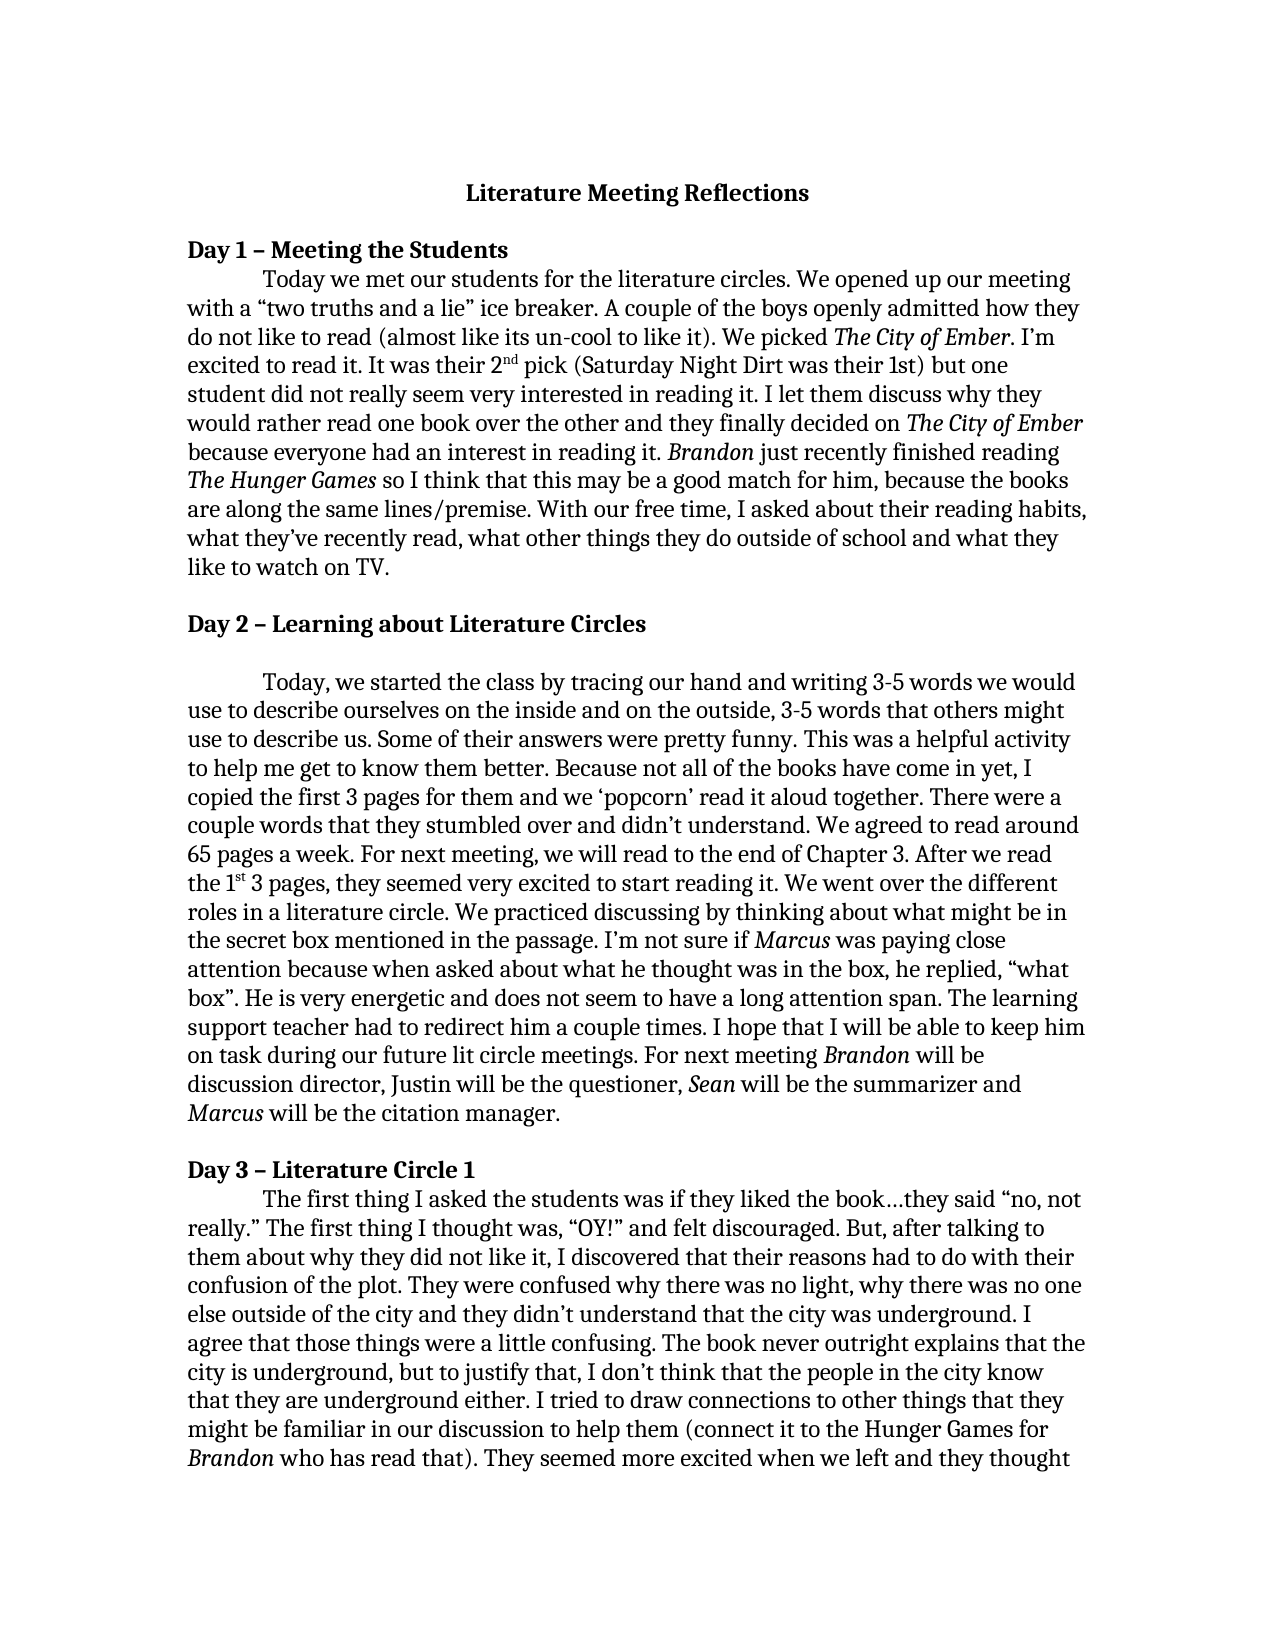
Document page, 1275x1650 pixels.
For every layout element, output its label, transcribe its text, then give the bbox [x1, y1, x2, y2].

text Literature Meeting Reflections [187, 179, 1087, 207]
text Day 2 – Learning about Literature Circles [187, 610, 1087, 639]
text Day 1 – Meeting the Students [187, 236, 1087, 265]
text Day 3 – Literature Circle 1 [187, 1156, 1087, 1185]
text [187, 1185, 1087, 1472]
text Today, we started the class by tracing our hand and writing 3-5 words we would use to describe ourselves on the inside and on the outside, 3-5 words that others might use to describe us. Some of their answers were pretty funny. This was a helpful activity to help me get to know them better. Because not all of the books have come in yet, I copied the first 3 pages for them and we ‘popcorn’ read it aloud together. There were a couple words that they stumbled over and didn’t understand. We agreed to read around 65 pages a week. For next meeting, we will read to the end of Chapter 3. After we read the 1st 3 pages, they seemed very excited to start reading it. We went over the different roles in a literature circle. We practiced discussing by thinking about what might be in the secret box mentioned in the passage. I’m not sure if Marcus was paying close attention because when asked about what he thought was in the box, he replied, “what box”. He is very energetic and does not seem to have a long attention span. The learning support teacher had to redirect him a couple times. I hope that I will be able to keep him on task during our future lit circle meetings. For next meeting Brandon will be discussion director, Justin will be the questioner, Sean will be the summarizer and Marcus will be the citation manager. [187, 667, 1087, 1127]
text Today we met our students for the literature circles. We opened up our meeting with a “two truths and a lie” ice breaker. A couple of the boys openly admitted how they do not like to read (almost like its un-cool to like it). We picked The City of Ember. I’m excited to read it. It was their 2nd pick (Saturday Night Dirt was their 1st) but one student did not really seem very interested in reading it. I let them discuss why they would rather read one book over the other and they finally decided on The City of Ember because everyone had an interest in reading it. Brandon just recently finished reading The Hunger Games so I think that this may be a good match for him, because the books are along the same lines/premise. With our free time, I asked about their reading habits, what they’ve recently read, what other things they do outside of school and what they like to watch on TV. [187, 265, 1087, 581]
